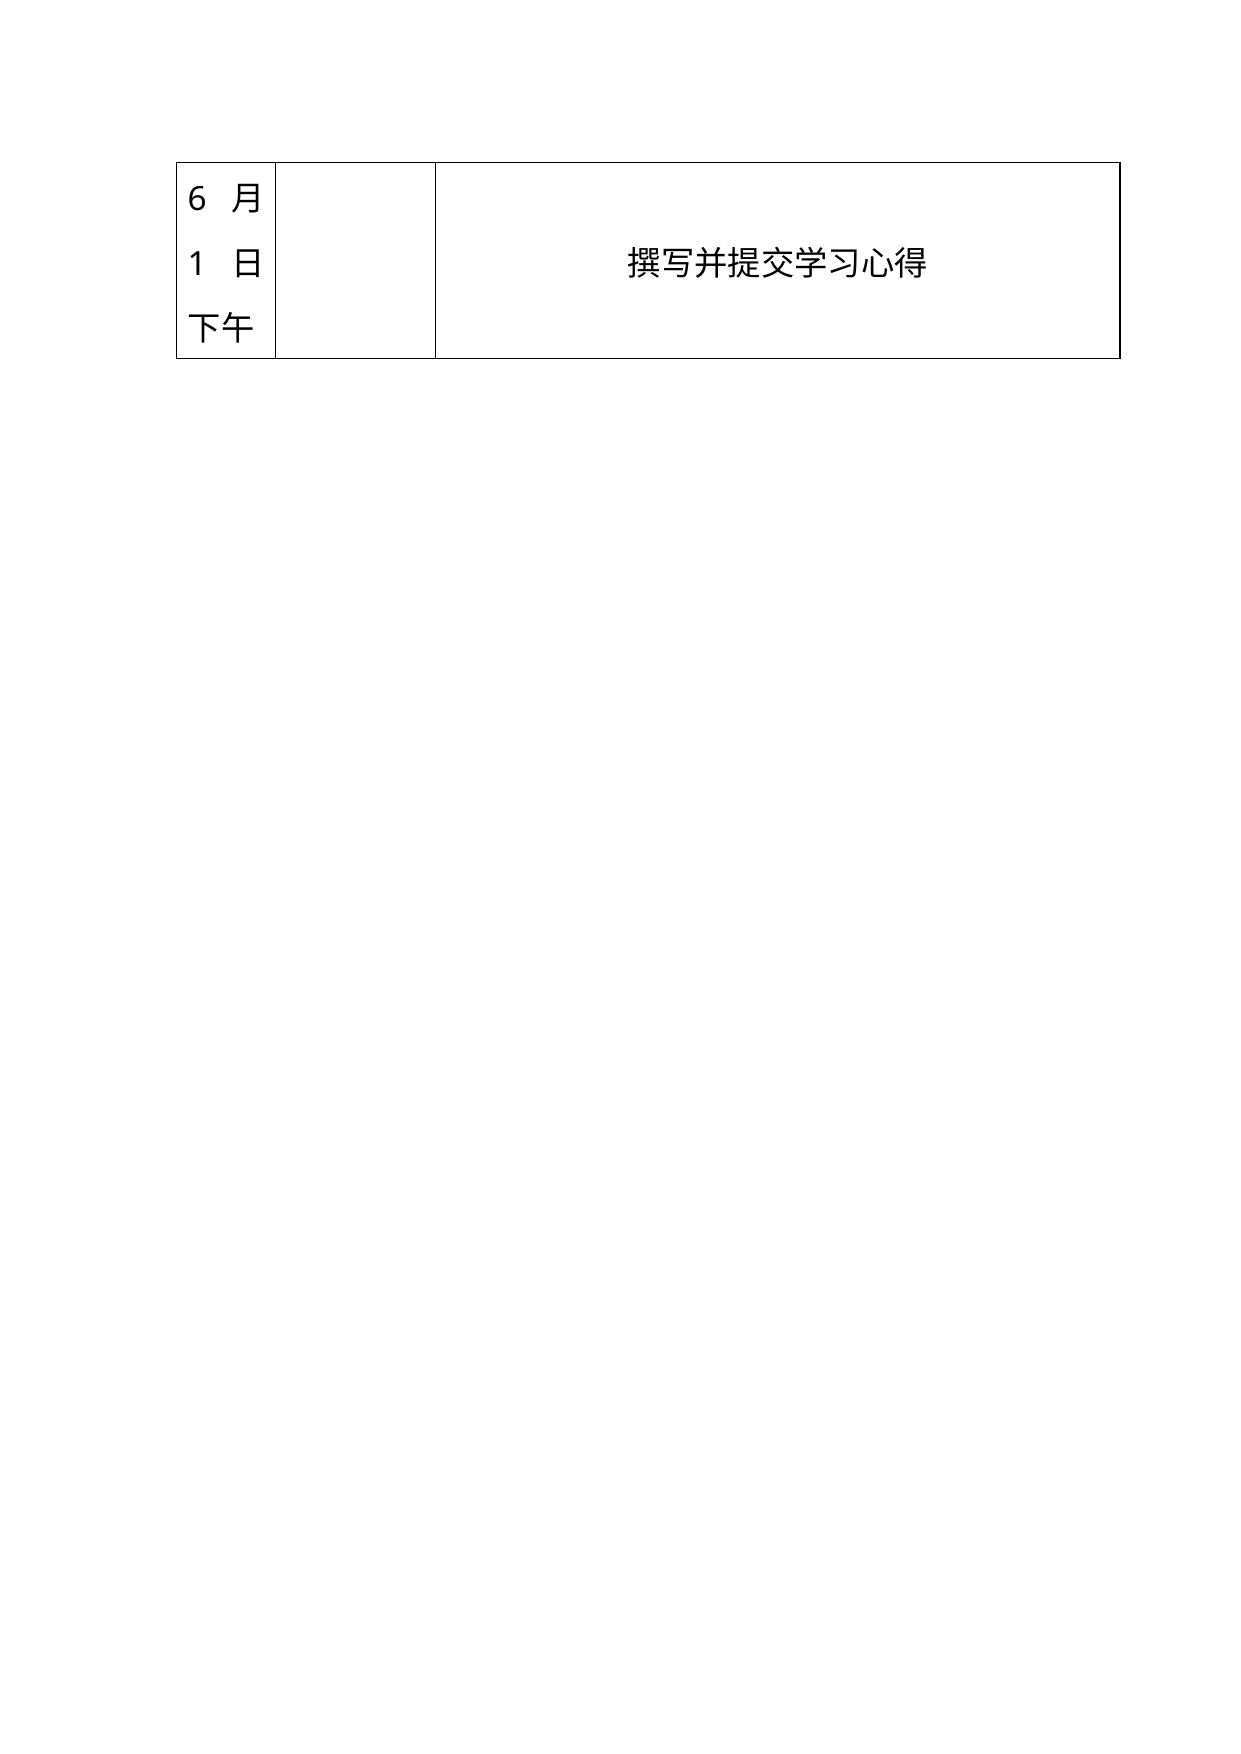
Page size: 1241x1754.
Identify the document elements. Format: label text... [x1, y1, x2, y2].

table_cell 6月1日下午 [177, 163, 275, 358]
table_cell [276, 163, 435, 358]
table_cell 撰写并提交学习心得 [436, 163, 1119, 358]
